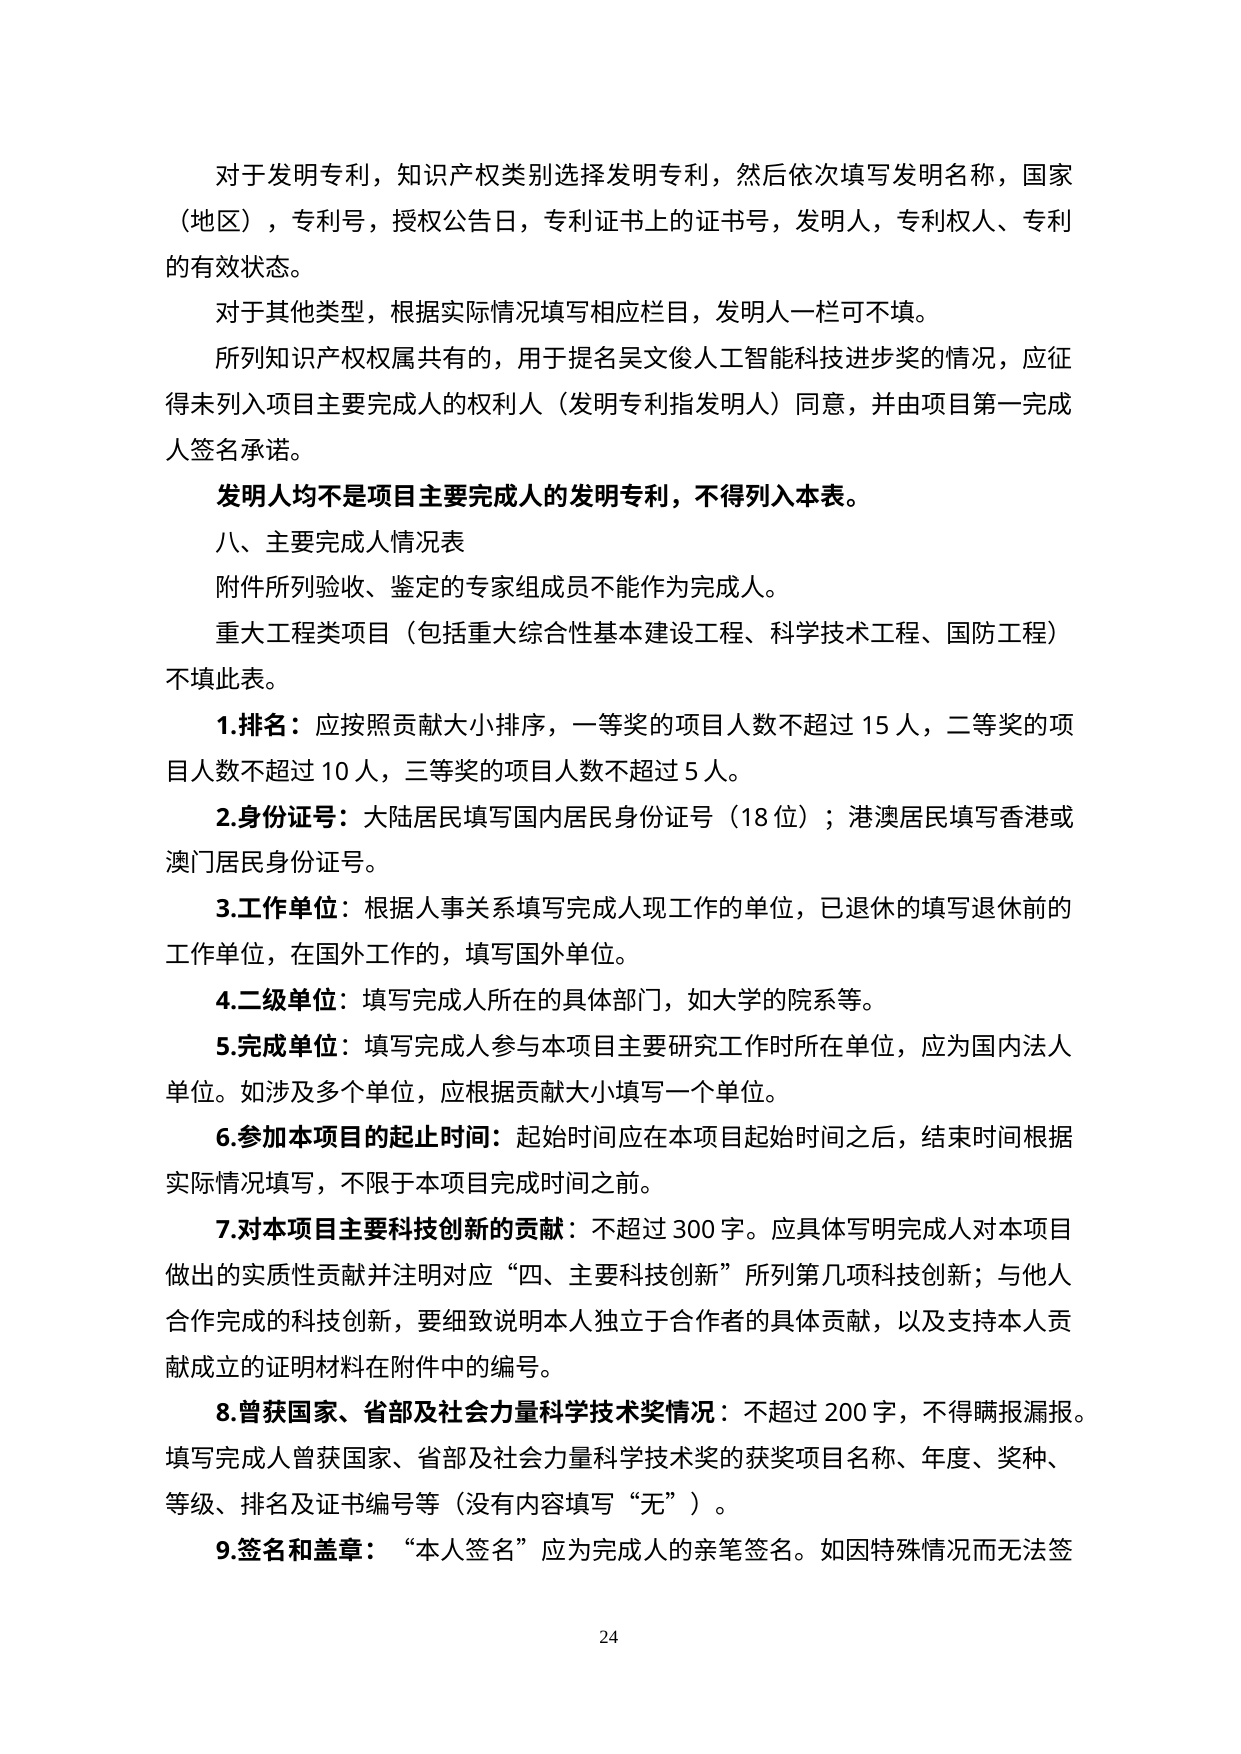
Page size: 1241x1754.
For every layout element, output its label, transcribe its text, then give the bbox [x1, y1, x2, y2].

text 重大工程类项目（包括重大综合性基本建设工程、科学技术工程、国防工程）不填此表。 [165, 606, 1075, 698]
text 八、主要完成人情况表 [165, 514, 1075, 560]
text 对于其他类型，根据实际情况填写相应栏目，发明人一栏可不填。 [165, 285, 1075, 331]
text 2.身份证号：大陆居民填写国内居民身份证号（18位）；港澳居民填写香港或澳门居民身份证号。 [165, 789, 1075, 881]
text 5.完成单位：填写完成人参与本项目主要研究工作时所在单位，应为国内法人单位。如涉及多个单位，应根据贡献大小填写一个单位。 [165, 1018, 1075, 1110]
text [165, 1523, 1075, 1568]
text 7.对本项目主要科技创新的贡献：不超过300字。应具体写明完成人对本项目做出的实质性贡献并注明对应“四、主要科技创新”所列第几项科技创新；与他人合作完成的科技创新，要细致说明本人独立于合作者的具体贡献，以及支持本人贡献成立的证明材料在附件中的编号。 [165, 1202, 1075, 1385]
text 对于发明专利，知识产权类别选择发明专利，然后依次填写发明名称，国家（地区），专利号，授权公告日，专利证书上的证书号，发明人，专利权人、专利的有效状态。 [165, 148, 1075, 285]
text 6.参加本项目的起止时间：起始时间应在本项目起始时间之后，结束时间根据实际情况填写，不限于本项目完成时间之前。 [165, 1110, 1075, 1202]
text 8.曾获国家、省部及社会力量科学技术奖情况：不超过200字，不得瞒报漏报。填写完成人曾获国家、省部及社会力量科学技术奖的获奖项目名称、年度、奖种、等级、排名及证书编号等（没有内容填写“无”）。 [165, 1385, 1075, 1523]
text 发明人均不是项目主要完成人的发明专利，不得列入本表。 [165, 468, 1075, 514]
text 4.二级单位：填写完成人所在的具体部门，如大学的院系等。 [165, 973, 1075, 1018]
text 所列知识产权权属共有的，用于提名吴文俊人工智能科技进步奖的情况，应征得未列入项目主要完成人的权利人（发明专利指发明人）同意，并由项目第一完成人签名承诺。 [165, 331, 1075, 468]
text 3.工作单位：根据人事关系填写完成人现工作的单位，已退休的填写退休前的工作单位，在国外工作的，填写国外单位。 [165, 881, 1075, 973]
text 附件所列验收、鉴定的专家组成员不能作为完成人。 [165, 560, 1075, 606]
text 1.排名：应按照贡献大小排序，一等奖的项目人数不超过15人，二等奖的项目人数不超过10人，三等奖的项目人数不超过5人。 [165, 698, 1075, 789]
